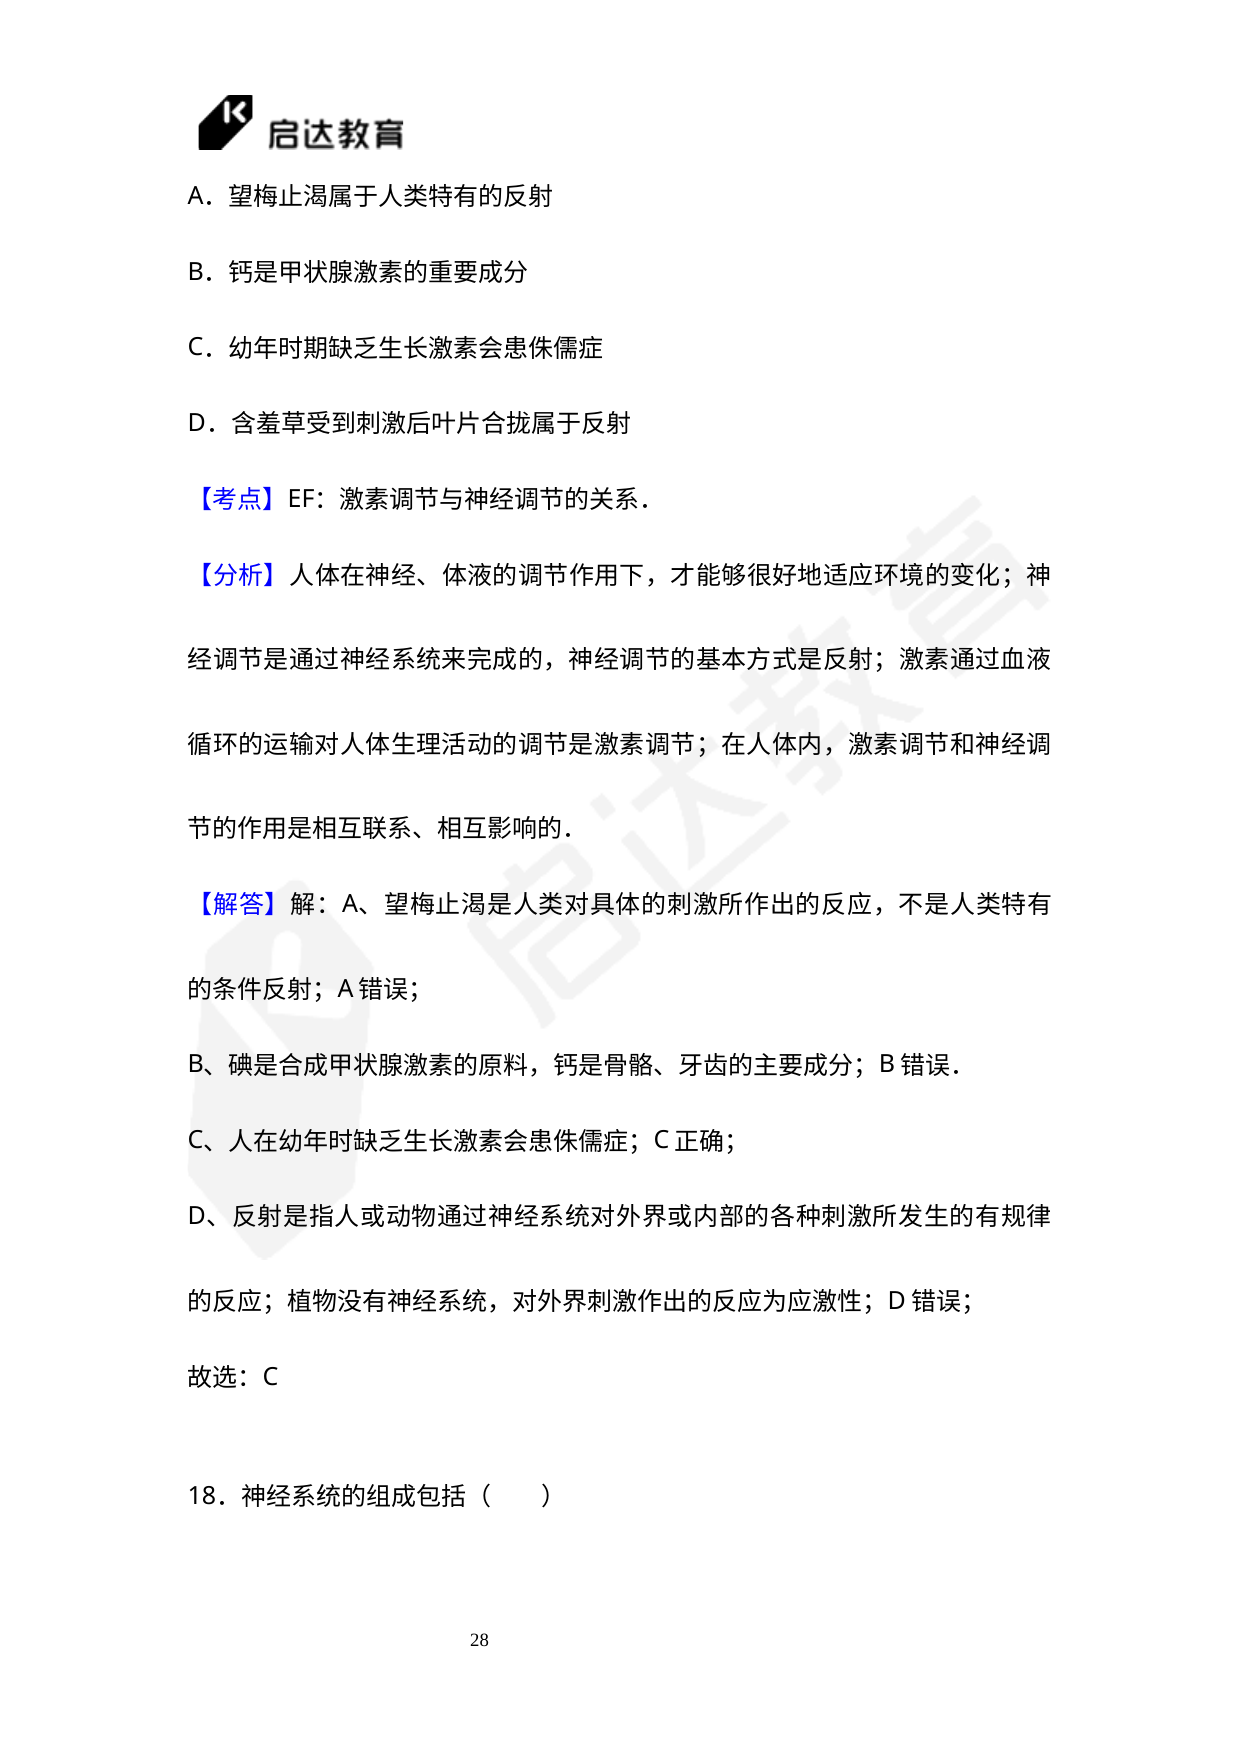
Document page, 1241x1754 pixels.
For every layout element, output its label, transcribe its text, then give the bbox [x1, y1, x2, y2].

text D、反射是指人或动物通过神经系统对外界或内部的各种刺激所发生的有规律的反应；植物没有神经系统，对外界刺激作出的反应为应激性；D错误； [187, 1182, 1053, 1332]
text C、人在幼年时缺乏生长激素会患侏儒症；C正确； [187, 1107, 1053, 1172]
text 【分析】人体在神经、体液的调节作用下，才能够很好地适应环境的变化；神经调节是通过神经系统来完成的，神经调节的基本方式是反射；激素通过血液循环的运输对人体生理活动的调节是激素调节；在人体内，激素调节和神经调节的作用是相互联系、相互影响的． [187, 541, 1053, 859]
picture [198, 95, 404, 150]
text 18．神经系统的组成包括（ ） [187, 1462, 1053, 1527]
text A．望梅止渴属于人类特有的反射 [187, 162, 1053, 227]
text D．含羞草受到刺激后叶片合拢属于反射 [187, 389, 1053, 454]
text 【解答】解：A、望梅止渴是人类对具体的刺激所作出的反应，不是人类特有的条件反射；A错误； [187, 870, 1053, 1020]
text C．幼年时期缺乏生长激素会患侏儒症 [187, 314, 1053, 379]
text B、碘是合成甲状腺激素的原料，钙是骨骼、牙齿的主要成分；B错误． [187, 1031, 1053, 1096]
text 故选：C [187, 1343, 1053, 1408]
text B．钙是甲状腺激素的重要成分 [187, 238, 1053, 303]
text 【考点】EF：激素调节与神经调节的关系． [187, 465, 1053, 530]
